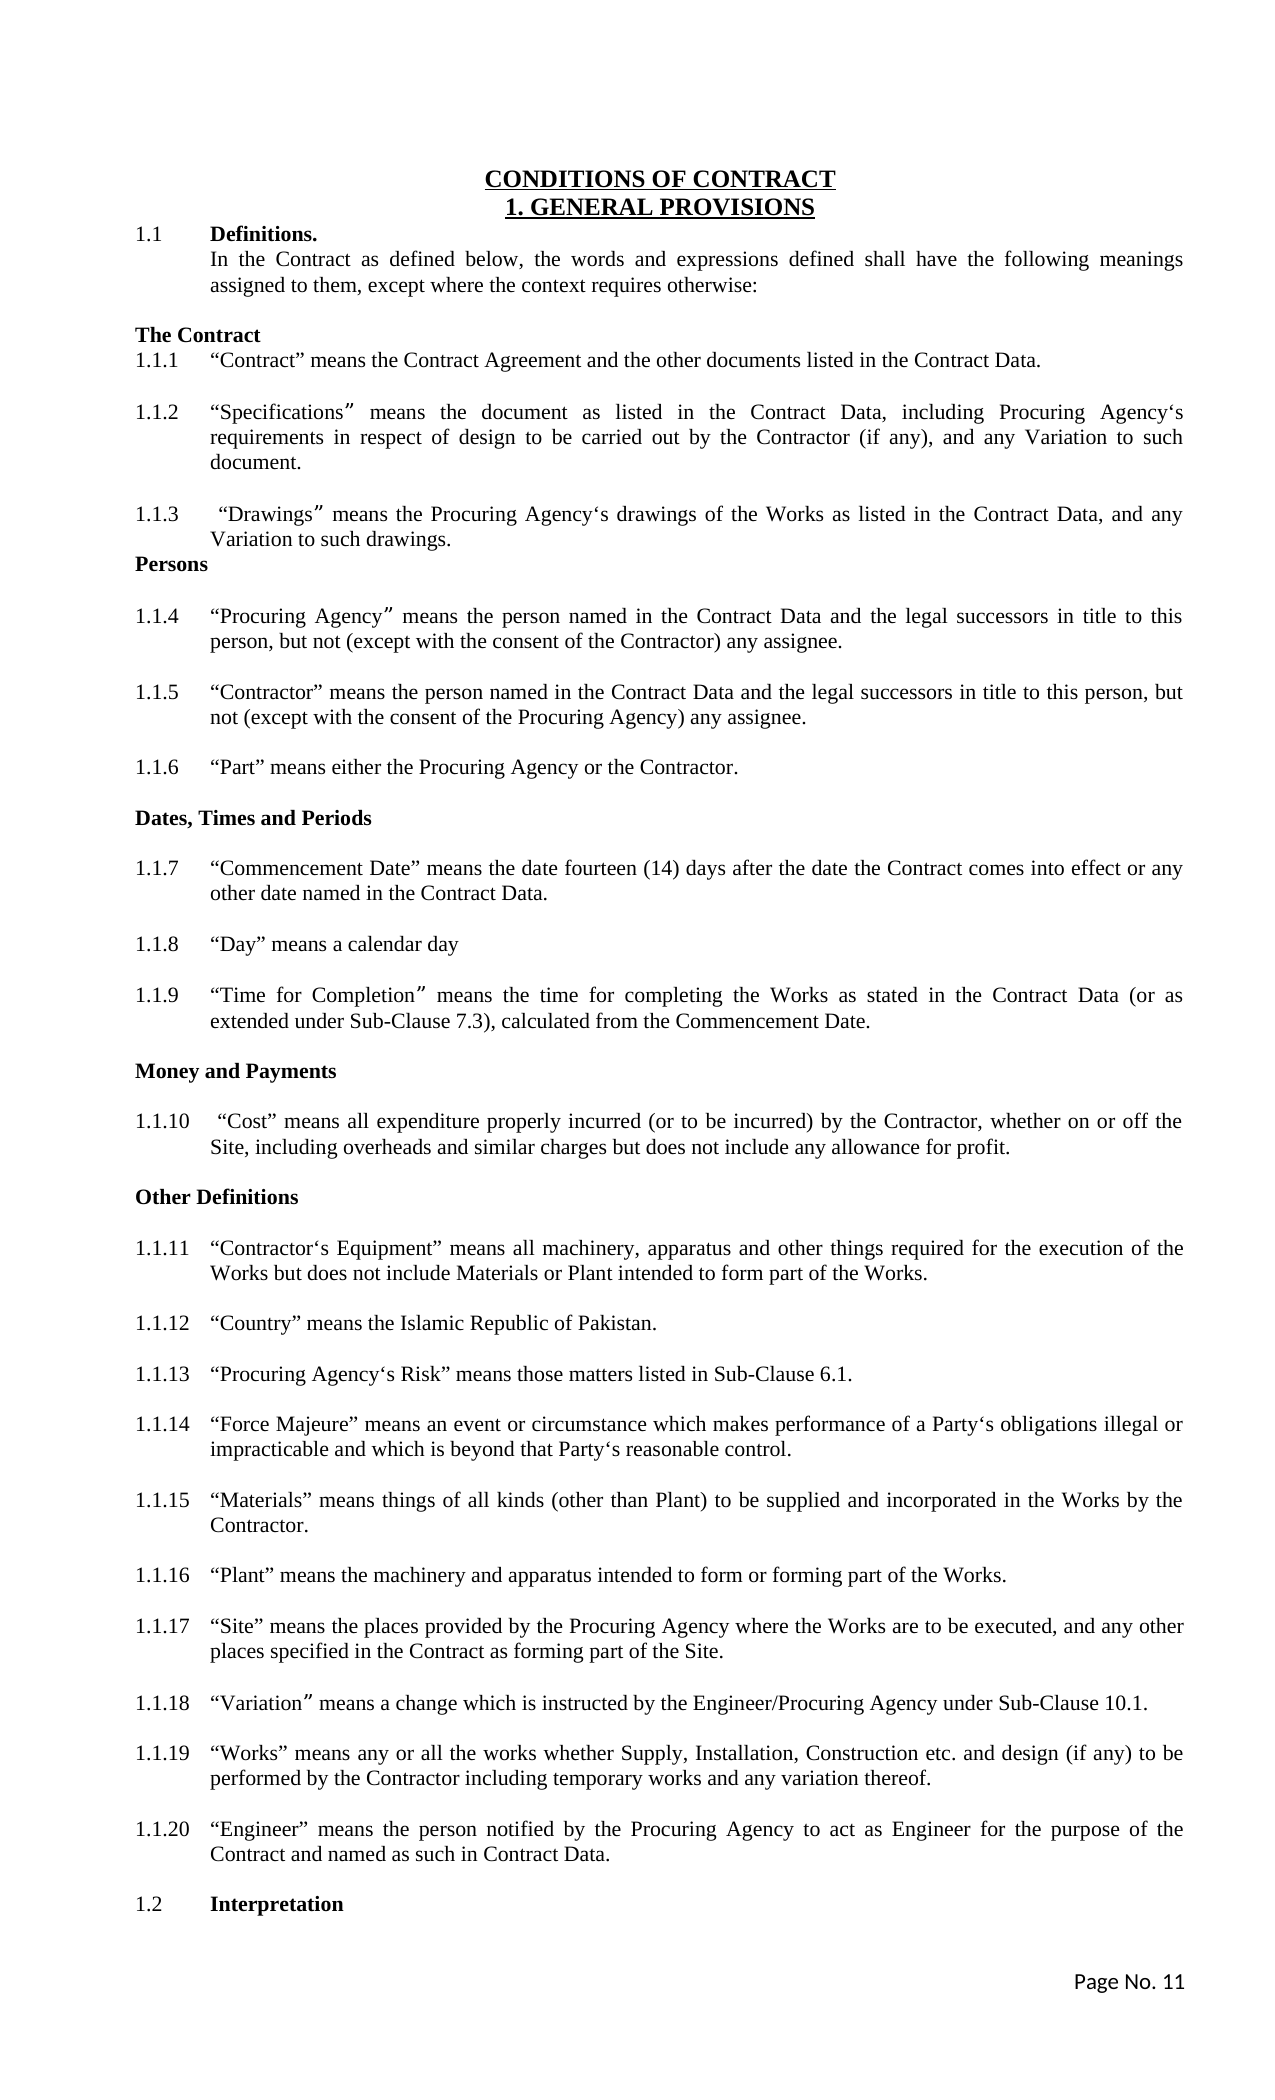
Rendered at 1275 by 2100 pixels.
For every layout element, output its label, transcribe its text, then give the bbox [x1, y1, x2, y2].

text 1.1.8 “Day” means a calendar day [135, 931, 1185, 956]
text Money and Payments [135, 1058, 1185, 1083]
text Dates, Times and Periods [135, 805, 1185, 830]
text 1.1.7 “Commencement Date” means the date fourteen (14) days after the date the Contract comes into effect or any other date named in the Contract Data. [135, 855, 1185, 906]
text The Contract [135, 322, 1185, 347]
text CONDITIONS OF CONTRACT [135, 164, 1185, 192]
text 1.1.15 “Materials” means things of all kinds (other than Plant) to be supplied and incorporated in the Works by the Contractor. [135, 1487, 1185, 1537]
text 1.1.19 “Works” means any or all the works whether Supply, Installation, Construction etc. and design (if any) to be performed by the Contractor including temporary works and any variation thereof. [135, 1740, 1185, 1790]
text 1. GENERAL PROVISIONS [135, 192, 1185, 221]
text 1.1.1 “Contract” means the Contract Agreement and the other documents listed in the Contract Data. [135, 347, 1185, 372]
text 1.1.6 “Part” means either the Procuring Agency or the Contractor. [135, 754, 1185, 779]
text Persons [135, 551, 1185, 577]
text 1.2 Interpretation [135, 1891, 1185, 1916]
text In the Contract as defined below, the words and expressions defined shall have the following meanings assigned to them, except where the context requires otherwise: [210, 246, 1185, 297]
text 1.1.16 “Plant” means the machinery and apparatus intended to form or forming part of the Works. [135, 1562, 1185, 1587]
text 1.1.4 “Procuring Agency” means the person named in the Contract Data and the legal successors in title to this person, but not (except with the consent of the Contractor) any assignee. [135, 602, 1185, 653]
text 1.1.9 “Time for Completion” means the time for completing the Works as stated in the Contract Data (or as extended under Sub-Clause 7.3), calculated from the Commencement Date. [135, 981, 1185, 1033]
text 1.1.14 “Force Majeure” means an event or circumstance which makes performance of a Party‘s obligations illegal or impracticable and which is beyond that Party‘s reasonable control. [135, 1411, 1185, 1461]
text 1.1.20 “Engineer” means the person notified by the Procuring Agency to act as Engineer for the purpose of the Contract and named as such in Contract Data. [135, 1816, 1185, 1866]
text 1.1 Definitions. [135, 221, 1185, 246]
text Other Definitions [135, 1184, 1185, 1209]
text 1.1.13 “Procuring Agency‘s Risk” means those matters listed in Sub-Clause 6.1. [135, 1361, 1185, 1386]
text 1.1.10 “Cost” means all expenditure properly incurred (or to be incurred) by the Contractor, whether on or off the Site, including overheads and similar charges but does not include any allowance for profit. [135, 1108, 1185, 1159]
text 1.1.3 “Drawings” means the Procuring Agency‘s drawings of the Works as listed in the Contract Data, and any Variation to such drawings. [135, 500, 1185, 551]
text 1.1.5 “Contractor” means the person named in the Contract Data and the legal successors in title to this person, but not (except with the consent of the Procuring Agency) any assignee. [135, 679, 1185, 729]
text 1.1.11 “Contractor‘s Equipment” means all machinery, apparatus and other things required for the execution of the Works but does not include Materials or Plant intended to form part of the Works. [135, 1234, 1185, 1285]
text 1.1.18 “Variation” means a change which is instructed by the Engineer/Procuring Agency under Sub-Clause 10.1. [135, 1688, 1185, 1715]
text 1.1.12 “Country” means the Islamic Republic of Pakistan. [135, 1310, 1185, 1335]
text 1.1.17 “Site” means the places provided by the Procuring Agency where the Works are to be executed, and any other places specified in the Contract as forming part of the Site. [135, 1613, 1185, 1663]
text 1.1.2 “Specifications” means the document as listed in the Contract Data, including Procuring Agency‘s requirements in respect of design to be carried out by the Contractor (if any), and any Variation to such document. [135, 398, 1185, 474]
